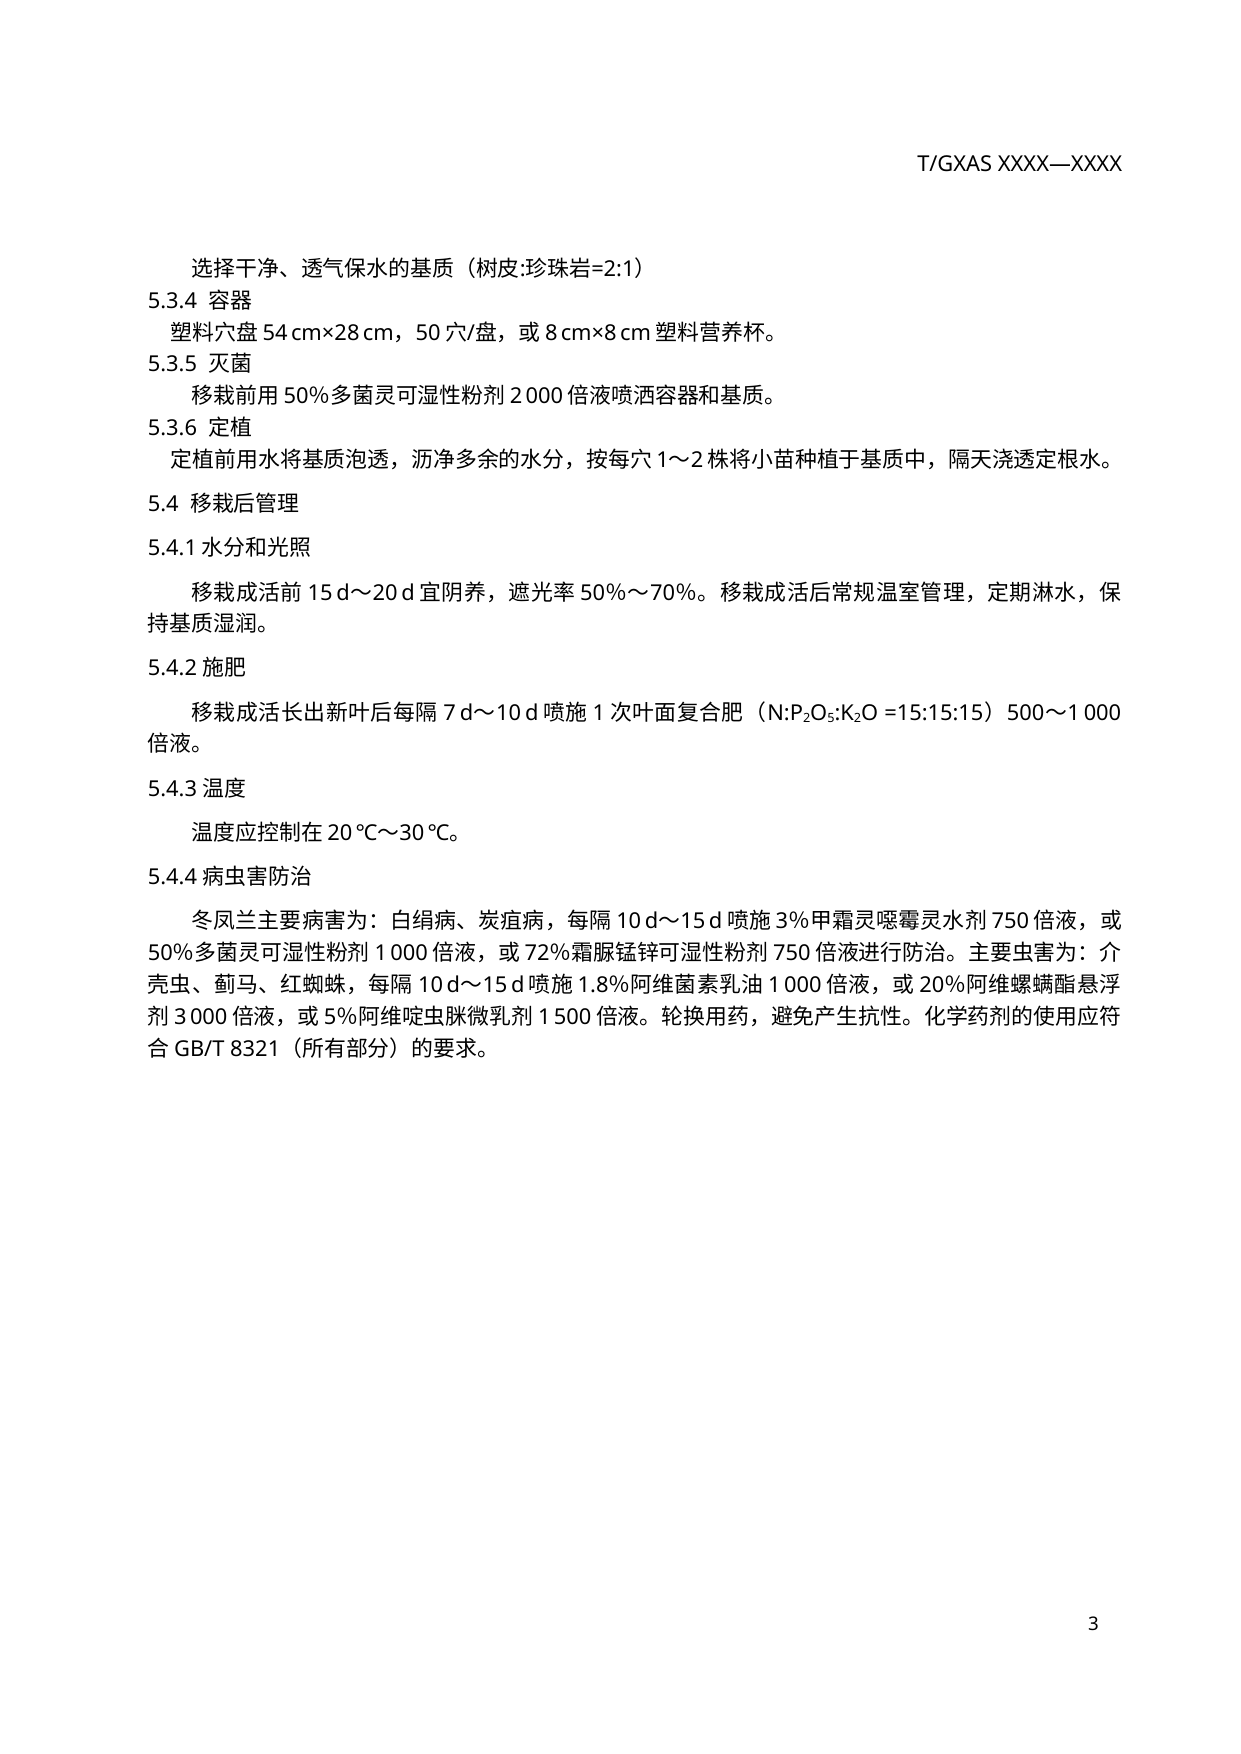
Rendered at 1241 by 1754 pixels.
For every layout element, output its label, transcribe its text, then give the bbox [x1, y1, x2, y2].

text 冬凤兰主要病害为：白绢病、炭疽病，每隔10 d～15 d喷施3％甲霜灵噁霉灵水剂750倍液，或50％多菌灵可湿性粉剂1 000倍液，或72％霜脲锰锌可湿性粉剂750倍液进行防治。主要虫害为：介壳虫、蓟马、红蜘蛛，每隔10 d～15 d喷施1.8％阿维菌素乳油1 000倍液，或20％阿维螺螨酯悬浮剂3 000倍液，或5％阿维啶虫脒微乳剂1 500倍液。轮换用药，避免产生抗性。化学药剂的使用应符合GB/T 8321（所有部分）的要求。 [148, 903, 1122, 1062]
list 5.3.6 定植 [148, 410, 1122, 442]
text 移栽成活长出新叶后每隔7 d～10 d喷施1次叶面复合肥（N:P2O5:K2O =15:15:15）500～1 000倍液。 [148, 695, 1122, 758]
list 5.4 移栽后管理 [148, 486, 1122, 518]
list 选择干净、透气保水的基质（树皮:珍珠岩=2:1） [148, 251, 1122, 283]
text 温度应控制在20 ℃～30 ℃。 [148, 815, 1122, 847]
list 5.4.4 病虫害防治 [148, 859, 1122, 891]
list 定植前用水将基质泡透，沥净多余的水分，按每穴1～2株将小苗种植于基质中，隔天浇透定根水。 [148, 442, 1122, 473]
text 移栽成活前15 d～20 d宜阴养，遮光率50％～70％。移栽成活后常规温室管理，定期淋水，保持基质湿润。 [148, 574, 1122, 638]
list 5.4.3 温度 [148, 771, 1122, 802]
list 5.3.5 灭菌 [148, 346, 1122, 378]
list 移栽前用50％多菌灵可湿性粉剂2 000倍液喷洒容器和基质。 [148, 378, 1122, 410]
list 塑料穴盘54 cm×28 cm，50穴/盘，或8 cm×8 cm塑料营养杯。 [148, 314, 1122, 346]
list 5.3.4 容器 [148, 283, 1122, 314]
list 5.4.1水分和光照 [148, 530, 1122, 562]
list 5.4.2 施肥 [148, 650, 1122, 682]
